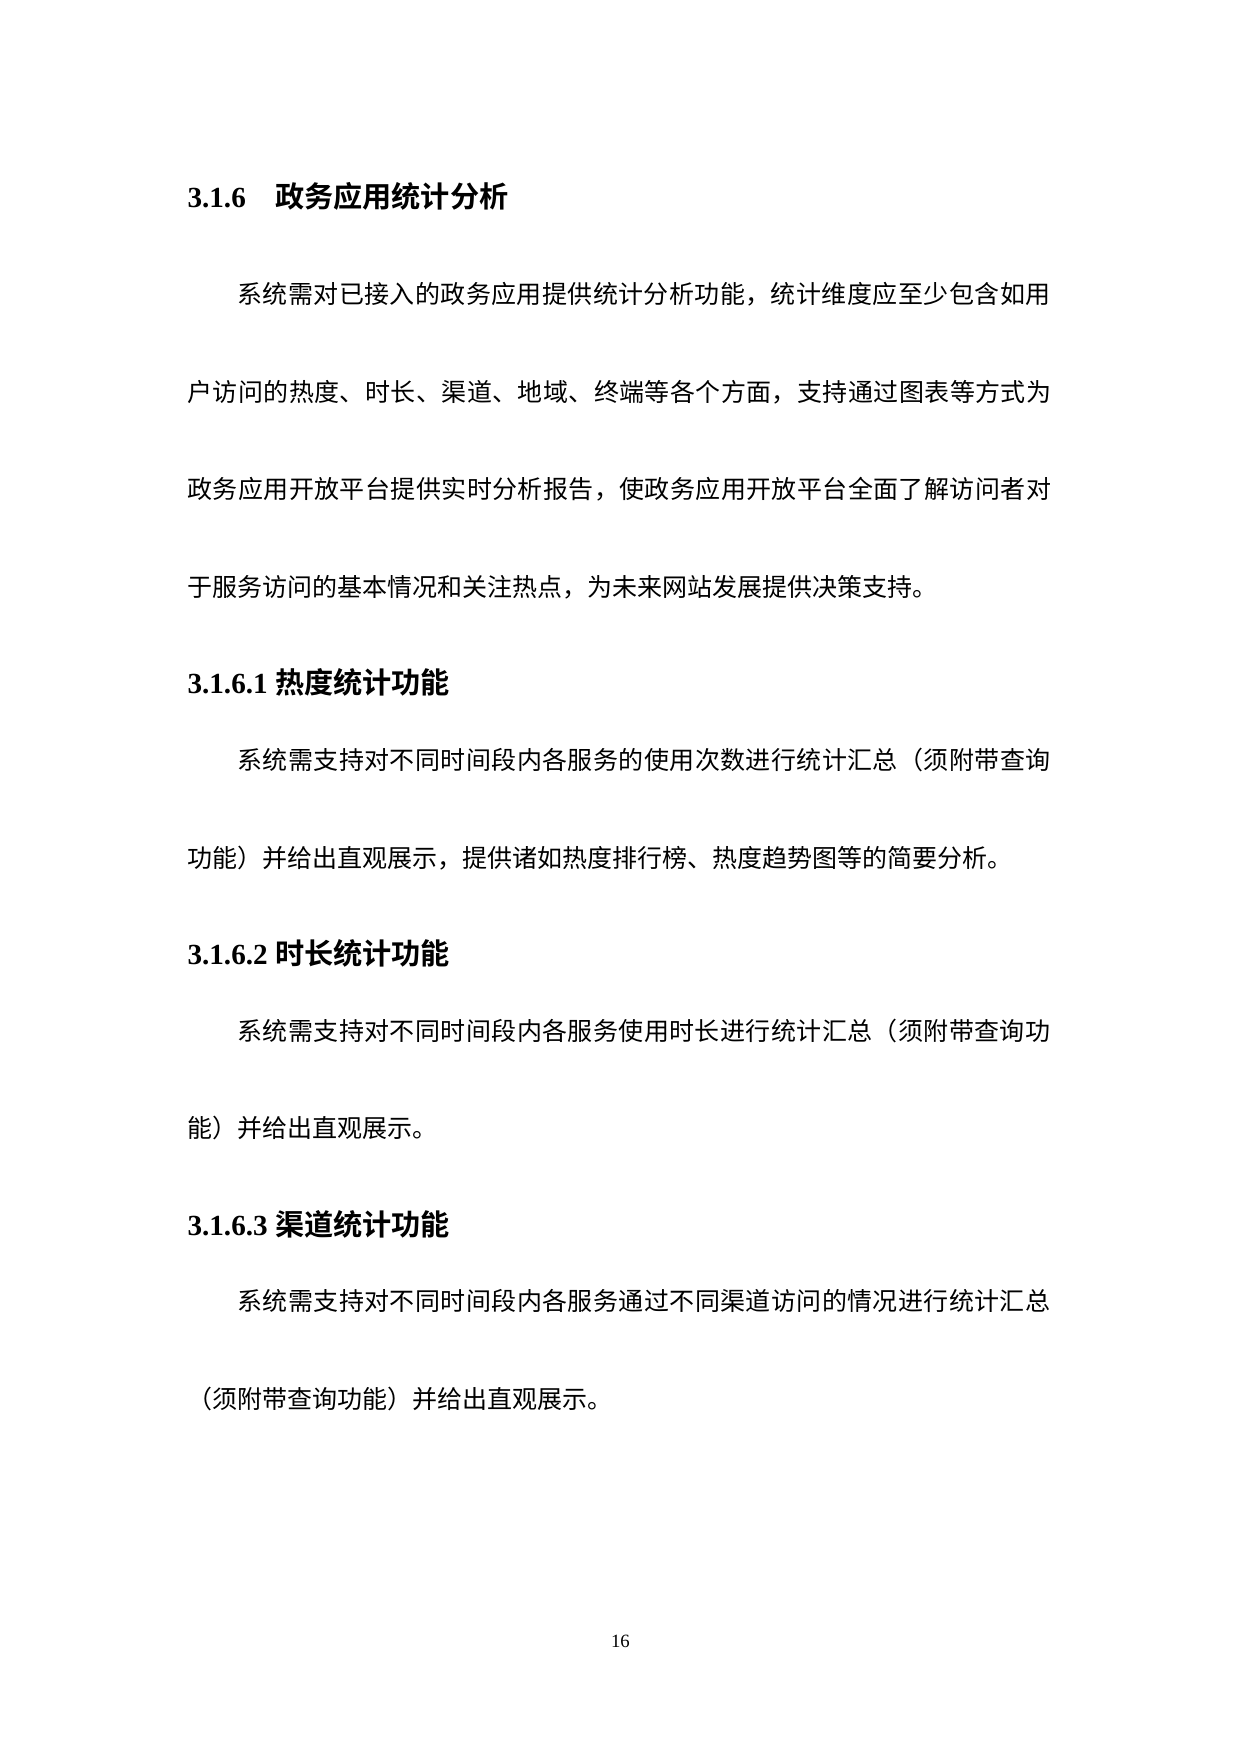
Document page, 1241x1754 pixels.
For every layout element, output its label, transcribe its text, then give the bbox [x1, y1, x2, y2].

subtitle 政务应用统计分析 [187, 162, 1053, 227]
subtitle 渠道统计功能 [187, 1190, 1053, 1255]
text 系统需对已接入的政务应用提供统计分析功能，统计维度应至少包含如用户访问的热度、时长、渠道、地域、终端等各个方面，支持通过图表等方式为政务应用开放平台提供实时分析报告，使政务应用开放平台全面了解访问者对于服务访问的基本情况和关注热点，为未来网站发展提供决策支持。 [187, 261, 1053, 618]
text 系统需支持对不同时间段内各服务通过不同渠道访问的情况进行统计汇总（须附带查询功能）并给出直观展示。 [187, 1267, 1053, 1430]
subtitle 热度统计功能 [187, 649, 1053, 714]
text 系统需支持对不同时间段内各服务的使用次数进行统计汇总（须附带查询功能）并给出直观展示，提供诸如热度排行榜、热度趋势图等的简要分析。 [187, 726, 1053, 889]
subtitle 时长统计功能 [187, 919, 1053, 984]
text 系统需支持对不同时间段内各服务使用时长进行统计汇总（须附带查询功能）并给出直观展示。 [187, 997, 1053, 1159]
